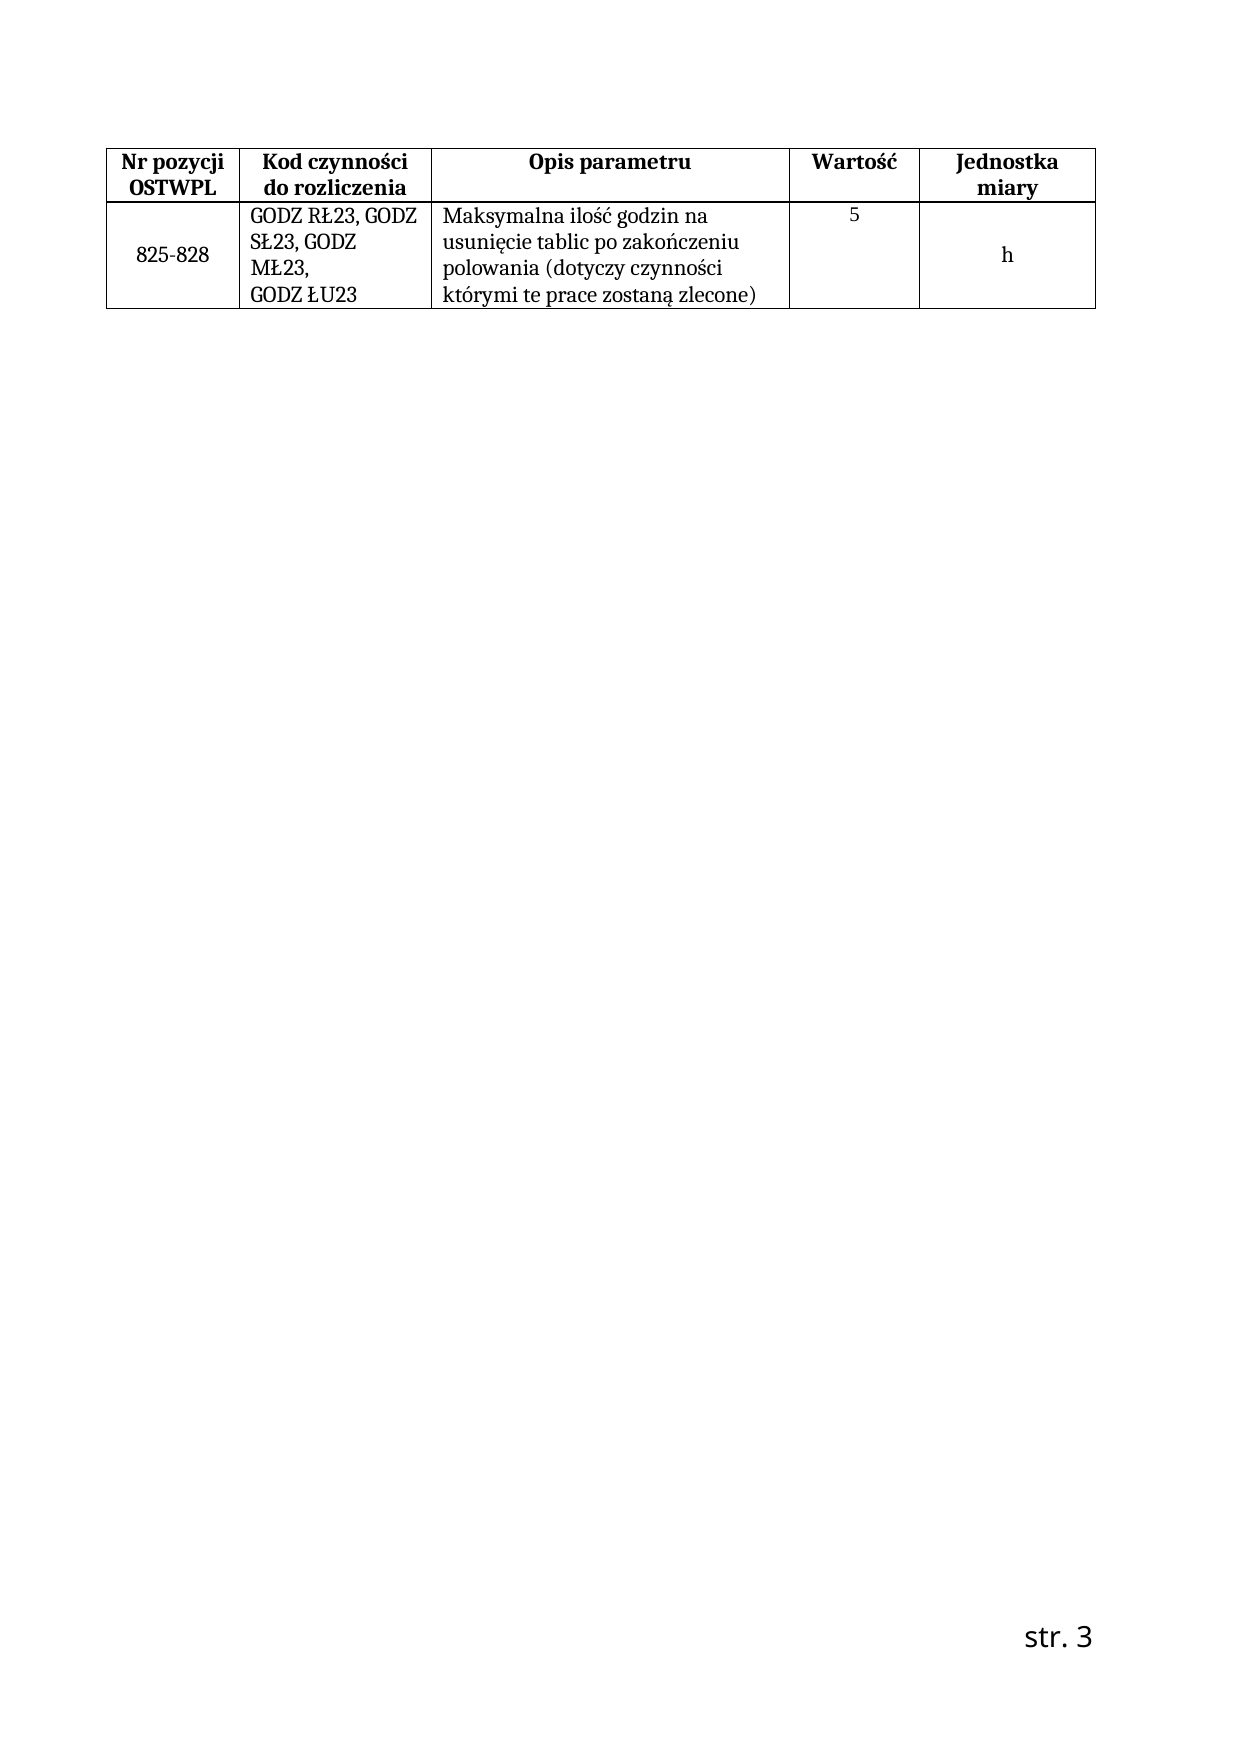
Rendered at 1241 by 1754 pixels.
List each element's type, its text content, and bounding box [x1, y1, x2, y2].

table_header Kod czynności do rozliczenia [240, 149, 431, 201]
table_cell 825-828 [107, 203, 239, 308]
table_header Opis parametru [432, 149, 789, 201]
table_cell Maksymalna ilość godzin na usunięcie tablic po zakończeniu polowania (dotyczy czynności którymi te prace zostaną zlecone) [432, 203, 789, 308]
table_cell h [920, 203, 1095, 308]
table_header Jednostka miary [920, 149, 1095, 201]
table_header Nr pozycji OSTWPL [107, 149, 239, 201]
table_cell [240, 203, 431, 308]
table_cell 5 [790, 203, 919, 308]
table_header Wartość [790, 149, 919, 201]
